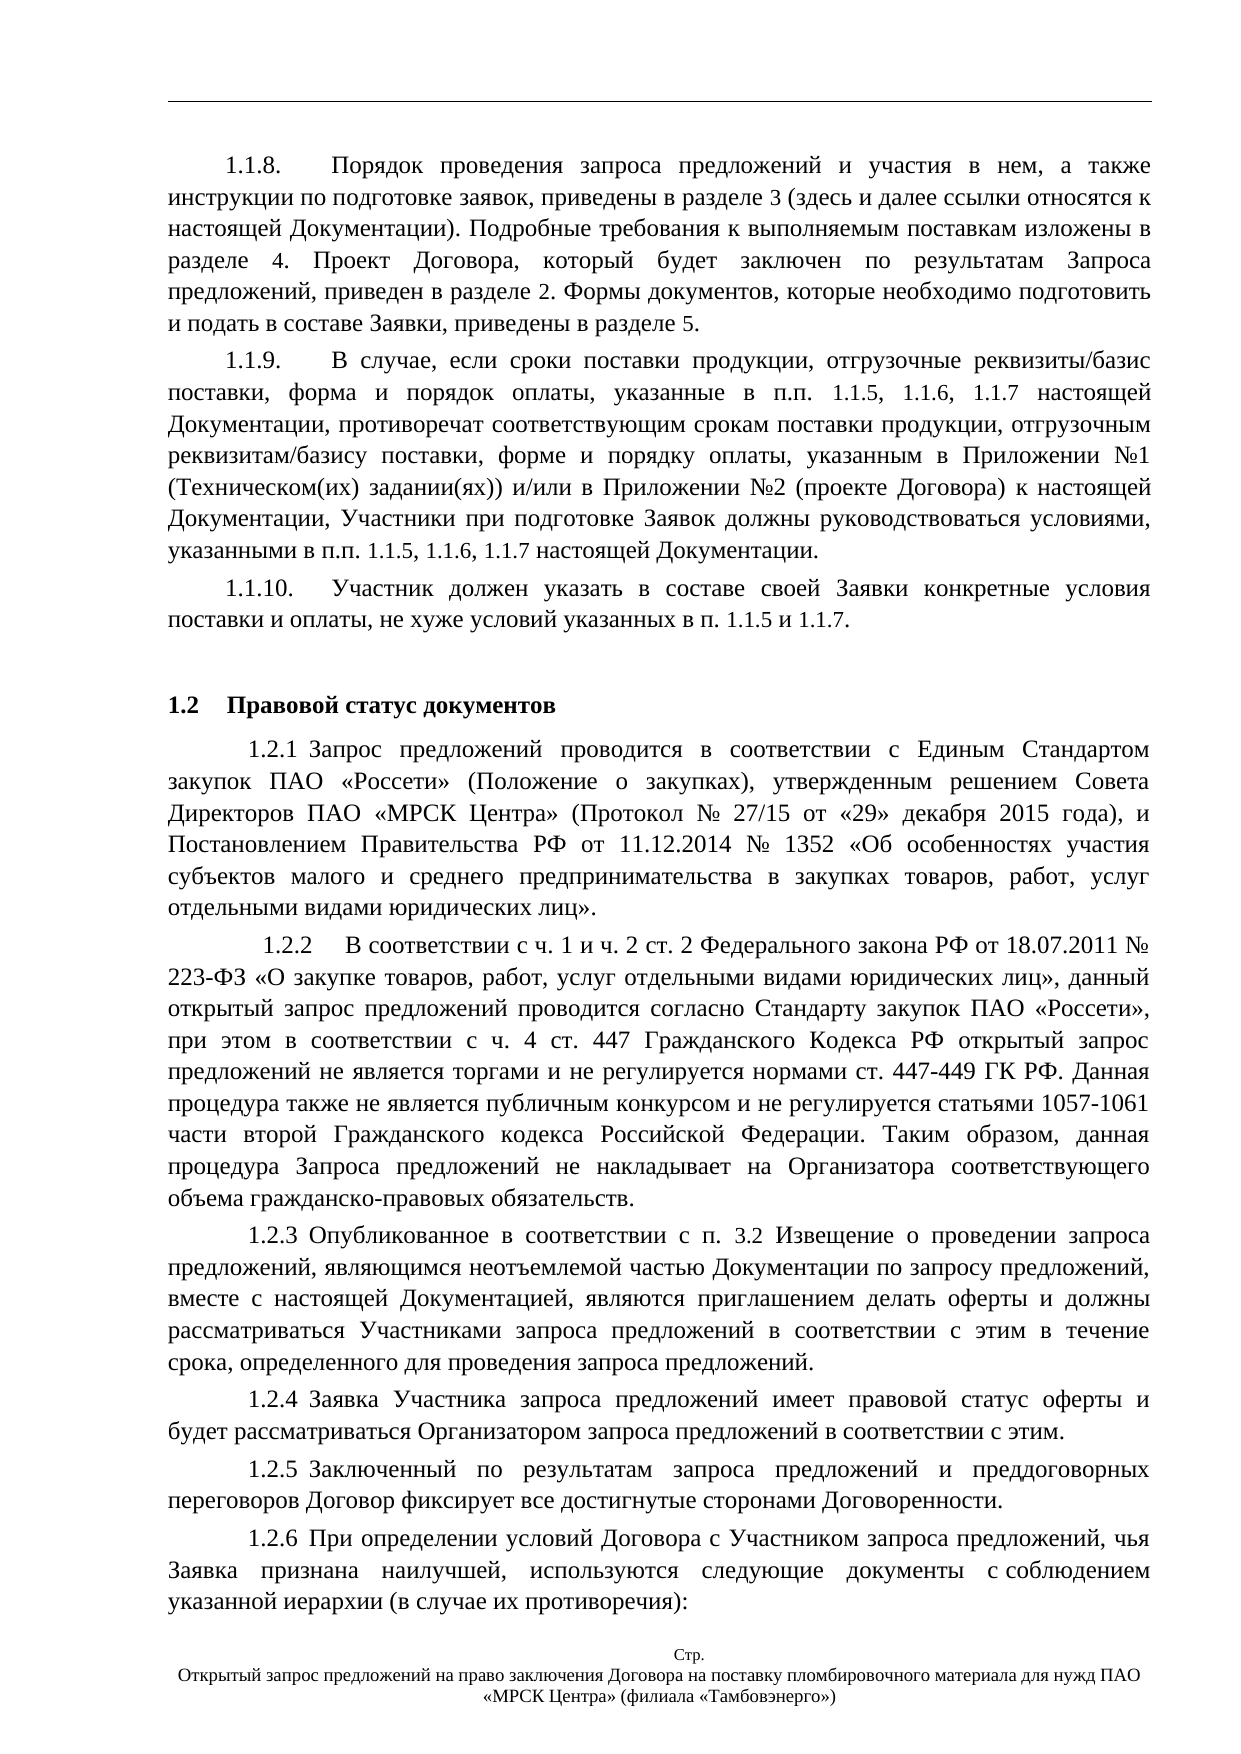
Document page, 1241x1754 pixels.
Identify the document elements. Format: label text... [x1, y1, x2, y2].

list Порядок проведения запроса предложений и участия в нем, а также инструкции по подготовке заявок, приведены в разделе 3 (здесь и далее ссылки относятся к настоящей Документации). Подробные требования к выполняемым поставкам изложены в разделе 4. Проект Договора, который будет заключен по результатам Запроса предложений, приведен в разделе 2. Формы документов, которые необходимо подготовить и подать в составе Заявки, приведены в разделе 5. [168, 150, 1152, 337]
list Заявка Участника запроса предложений имеет правовой статус оферты и будет рассматриваться Организатором запроса предложений в соответствии с этим. [168, 1384, 1150, 1445]
list Опубликованное в соответствии с п. 3.2 Извещение о проведении запроса предложений, являющимся неотъемлемой частью Документации по запросу предложений, вместе с настоящей Документацией, являются приглашением делать оферты и должны рассматриваться Участниками запроса предложений в соответствии с этим в течение срока, определенного для проведения запроса предложений. [168, 1220, 1150, 1375]
list В соответствии с ч. 1 и ч. 2 ст. 2 Федерального закона РФ от 18.07.2011 № 223-ФЗ «О закупке товаров, работ, услуг отдельными видами юридических лиц», данный открытый запрос предложений проводится согласно Стандарту закупок ПАО «Россети», при этом в соответствии с ч. 4 ст. 447 Гражданского Кодекса РФ открытый запрос предложений не является торгами и не регулируется нормами ст. 447-449 ГК РФ. Данная процедура также не является публичным конкурсом и не регулируется статьями 1057-1061 части второй Гражданского кодекса Российской Федерации. Таким образом, данная процедура Запроса предложений не накладывает на Организатора соответствующего объема гражданско-правовых обязательств. [168, 930, 1150, 1211]
list При определении условий Договора с Участником запроса предложений, чья Заявка признана наилучшей, используются следующие документы с соблюдением указанной иерархии (в случае их противоречия): [168, 1523, 1150, 1615]
list Заключенный по результатам запроса предложений и преддоговорных переговоров Договор фиксирует все достигнутые сторонами Договоренности. [168, 1454, 1150, 1514]
list Участник должен указать в составе своей Заявки конкретные условия поставки и оплаты, не хуже условий указанных в п. 1.1.5 и 1.1.7. [168, 573, 1152, 633]
list В случае, если сроки поставки продукции, отгрузочные реквизиты/базис поставки, форма и порядок оплаты, указанные в п.п. 1.1.5, 1.1.6, 1.1.7 настоящей Документации, противоречат соответствующим срокам поставки продукции, отгрузочным реквизитам/базису поставки, форме и порядку оплаты, указанным в Приложении №1 (Техническом(их) задании(ях)) и/или в Приложении №2 (проекте Договора) к настоящей Документации, Участники при подготовке Заявок должны руководствоваться условиями, указанными в п.п. 1.1.5, 1.1.6, 1.1.7 настоящей Документации. [168, 346, 1152, 564]
subtitle Правовой статус документов [168, 690, 1152, 719]
list Запрос предложений проводится в соответствии с Единым Стандартом закупок ПАО «Россети» (Положение о закупках), утвержденным решением Совета Директоров ПАО «МРСК Центра» (Протокол № 27/15 от «29» декабря 2015 года), и Постановлением Правительства РФ от 11.12.2014 № 1352 «Об особенностях участия субъектов малого и среднего предпринимательства в закупках товаров, работ, услуг отдельными видами юридических лиц». [168, 734, 1150, 921]
